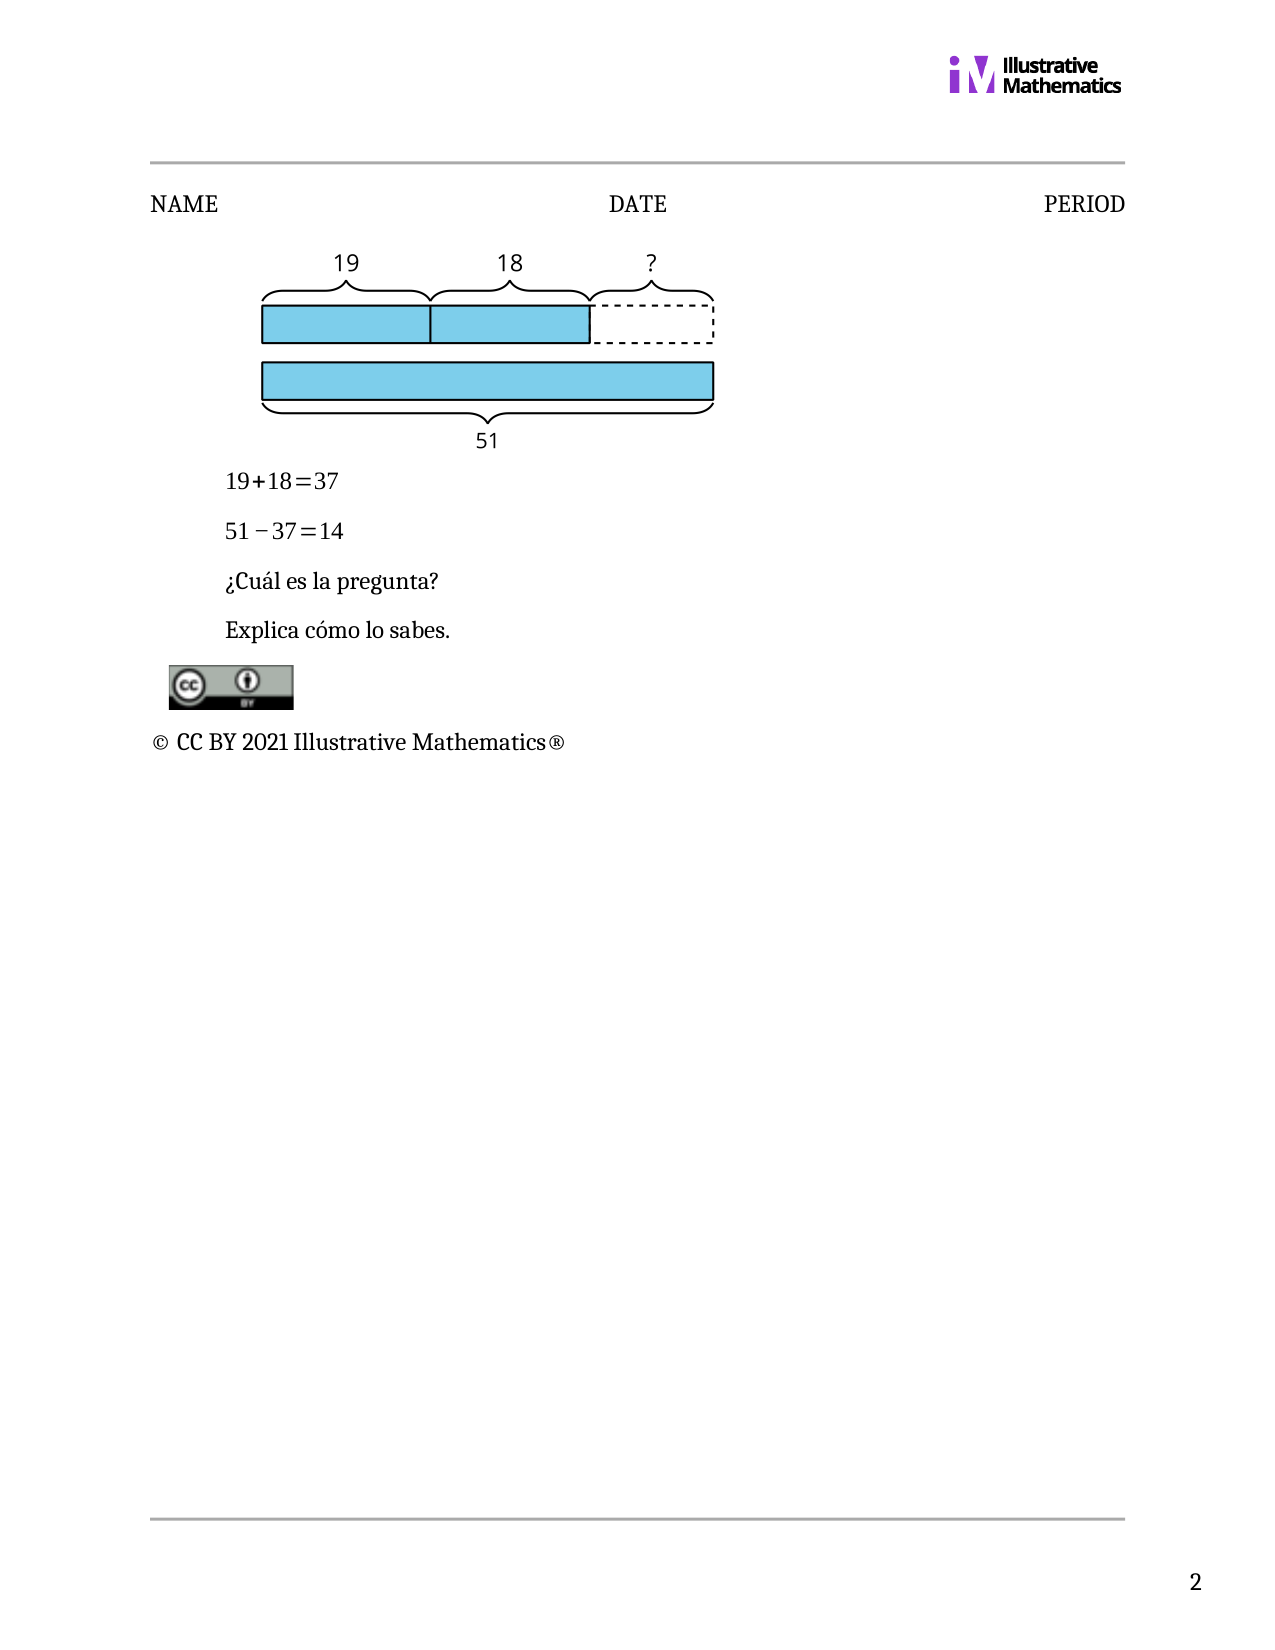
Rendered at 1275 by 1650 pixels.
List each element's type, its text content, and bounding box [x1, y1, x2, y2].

list Explica cómo lo sabes. [175, 616, 1125, 645]
picture [949, 55, 1121, 93]
picture [243, 247, 732, 458]
picture [168, 665, 294, 710]
text © CC BY 2021 Illustrative Mathematics® [150, 728, 1125, 757]
list ¿Cuál es la pregunta? [175, 567, 1125, 595]
